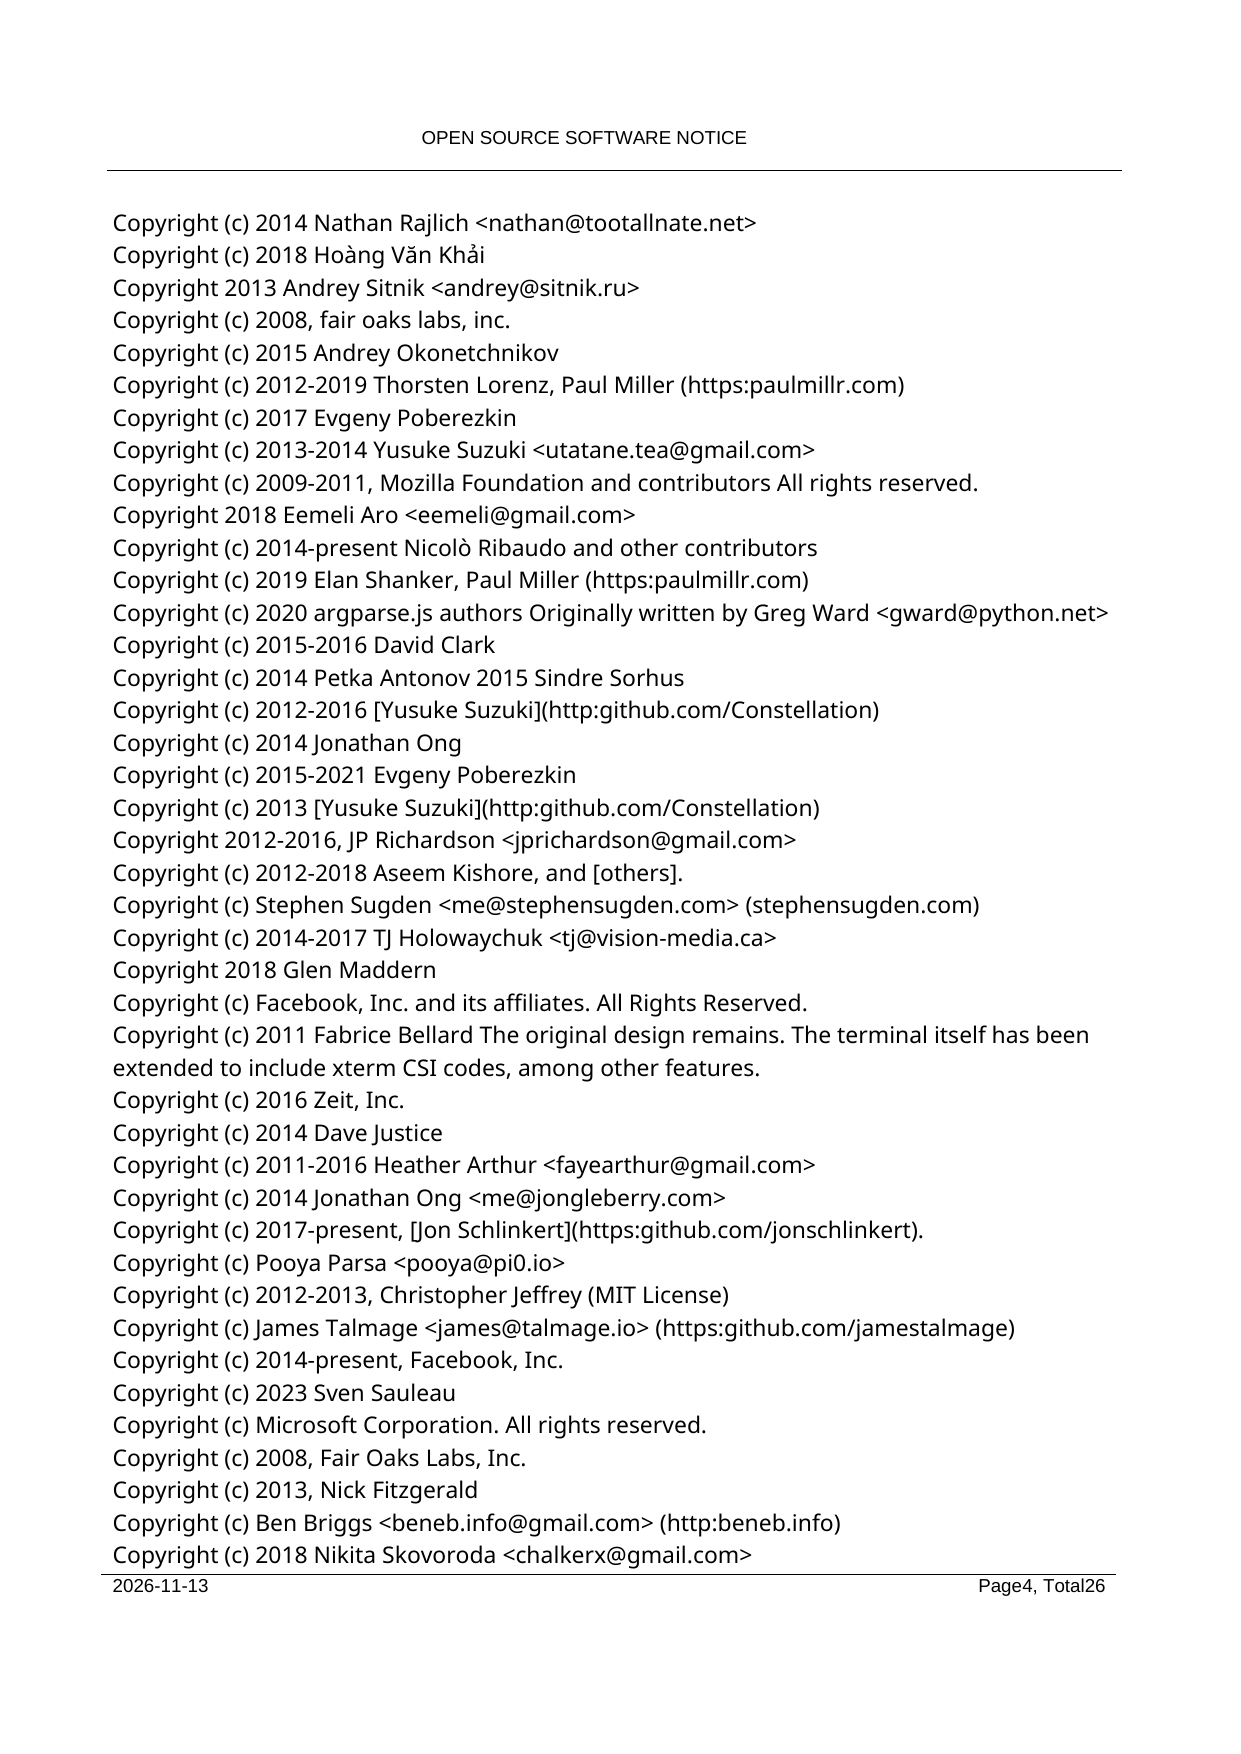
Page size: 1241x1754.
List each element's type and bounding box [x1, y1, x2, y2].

text [112, 206, 1128, 1571]
